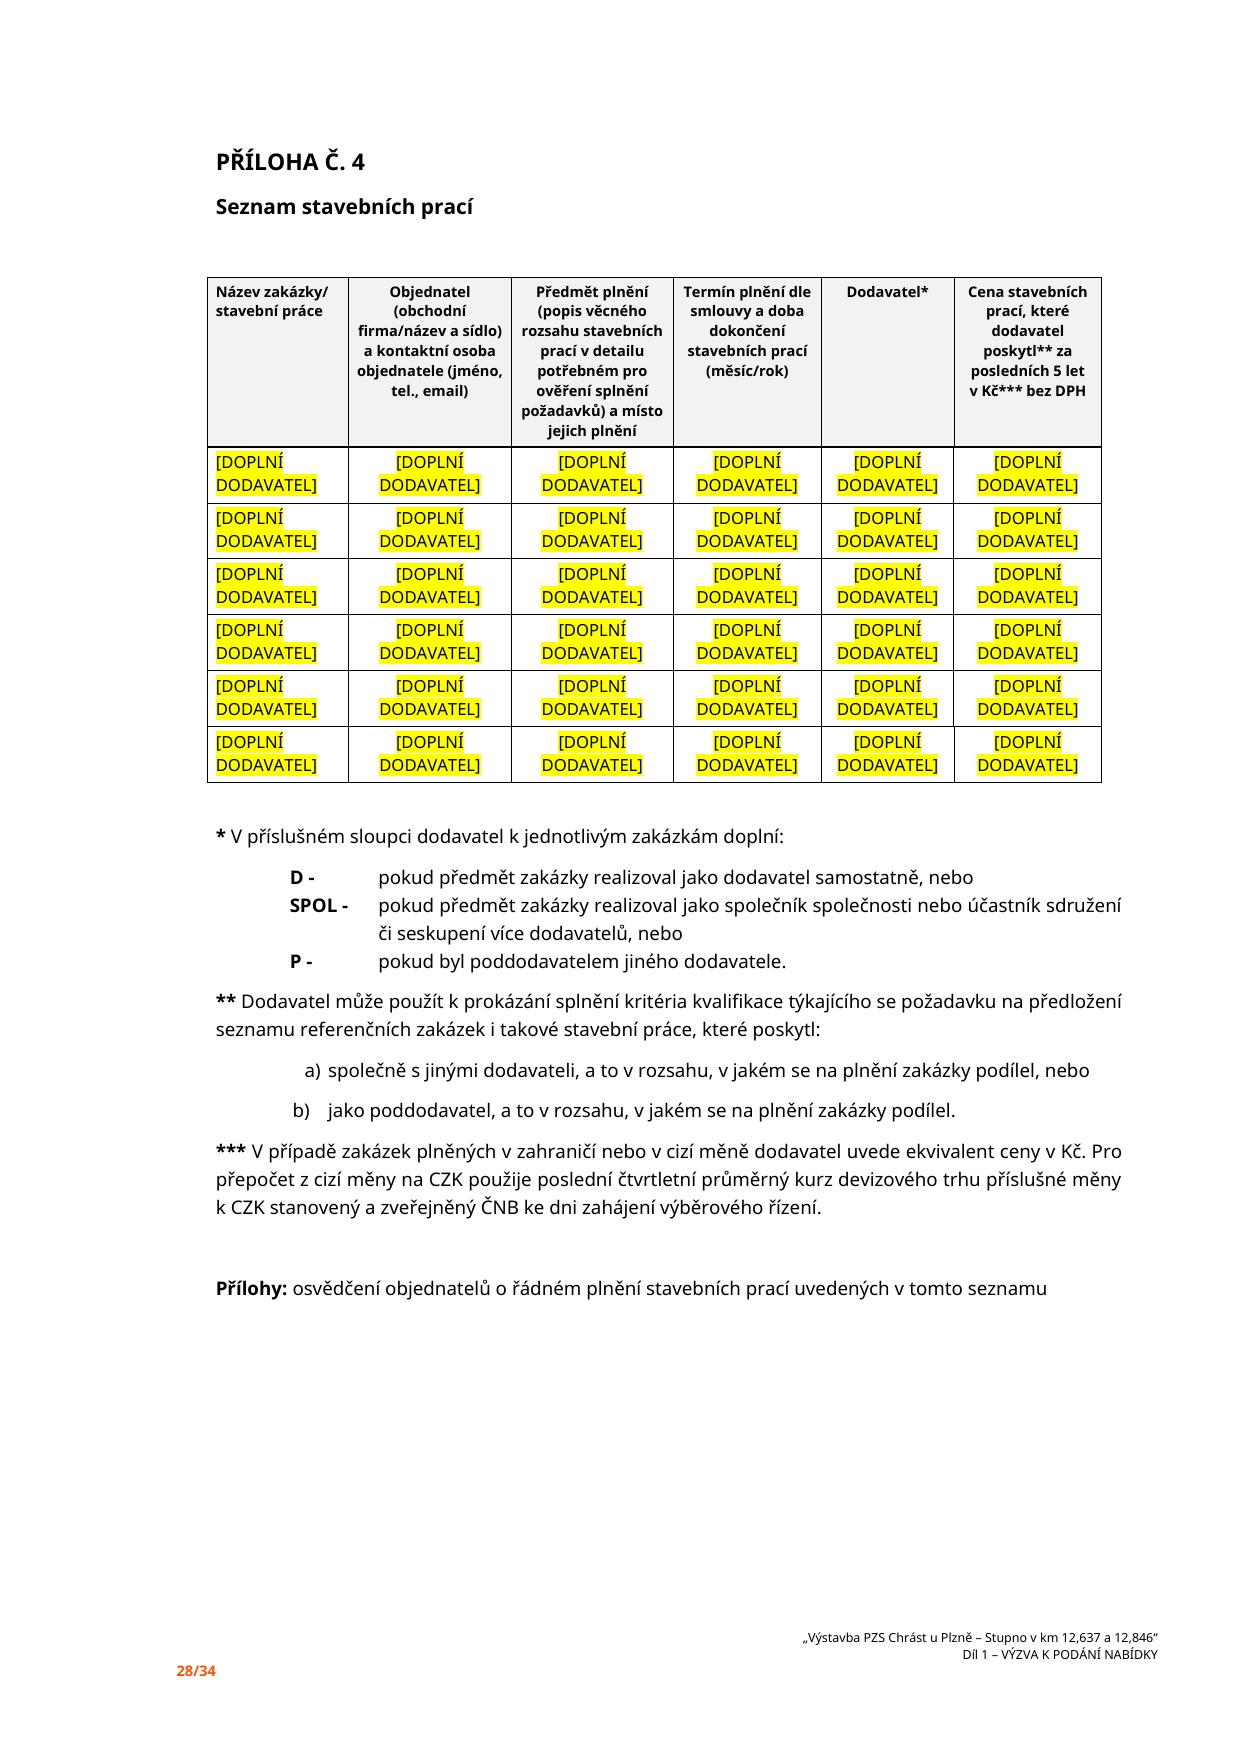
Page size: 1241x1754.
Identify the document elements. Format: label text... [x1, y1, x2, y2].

text Přílohy: osvědčení objednatelů o řádném plnění stavebních prací uvedených v tomto seznamu [216, 1275, 1122, 1301]
text jako poddodavatel, a to v rozsahu, v jakém se na plnění zakázky podílel. [292, 1098, 1122, 1123]
table_cell [DOPLNÍ DODAVATEL] [674, 727, 821, 782]
text SPOL - pokud předmět zakázky realizoval jako společník společnosti nebo účastník sdružení či seskupení více dodavatelů, nebo [289, 892, 1122, 946]
table_header Název zakázky/ stavební práce [208, 278, 348, 446]
text * V příslušném sloupci dodavatel k jednotlivým zakázkám doplní: [216, 824, 1122, 849]
table_cell [DOPLNÍ DODAVATEL] [512, 671, 673, 726]
text Příloha č. 4 [216, 146, 1122, 177]
table_cell [DOPLNÍ DODAVATEL] [512, 448, 673, 502]
table_cell [DOPLNÍ DODAVATEL] [208, 559, 348, 614]
table_cell [DOPLNÍ DODAVATEL] [954, 504, 1101, 558]
table_cell [DOPLNÍ DODAVATEL] [674, 615, 821, 670]
table_cell [DOPLNÍ DODAVATEL] [822, 727, 954, 782]
table_cell [DOPLNÍ DODAVATEL] [822, 671, 953, 726]
list společně s jinými dodavateli, a to v rozsahu, v jakém se na plnění zakázky podílel, nebo [304, 1057, 1122, 1083]
table_header Cena stavebních prací, které dodavatel poskytl** za posledních 5 let v Kč*** bez DPH [955, 278, 1101, 446]
table_header Předmět plnění (popis věcného rozsahu stavebních prací v detailu potřebném pro ověření splnění požadavků) a místo jejich plnění [512, 278, 673, 446]
table_cell [DOPLNÍ DODAVATEL] [208, 504, 348, 558]
table_cell [DOPLNÍ DODAVATEL] [822, 615, 953, 670]
table_cell [DOPLNÍ DODAVATEL] [954, 671, 1101, 726]
table_cell [DOPLNÍ DODAVATEL] [954, 559, 1101, 614]
table_cell [DOPLNÍ DODAVATEL] [512, 615, 673, 670]
table_cell [DOPLNÍ DODAVATEL] [208, 727, 348, 782]
table_cell [DOPLNÍ DODAVATEL] [822, 504, 953, 558]
table_cell [DOPLNÍ DODAVATEL] [208, 671, 348, 726]
table_cell [DOPLNÍ DODAVATEL] [955, 727, 1101, 782]
table_cell [DOPLNÍ DODAVATEL] [208, 448, 348, 502]
table_cell [DOPLNÍ DODAVATEL] [674, 559, 821, 614]
table_cell [DOPLNÍ DODAVATEL] [349, 727, 511, 782]
table_cell [DOPLNÍ DODAVATEL] [349, 448, 511, 502]
text *** V případě zakázek plněných v zahraničí nebo v cizí měně dodavatel uvede ekvivalent ceny v Kč. Pro přepočet z cizí měny na CZK použije poslední čtvrtletní průměrný kurz devizového trhu příslušné měny k CZK stanovený a zveřejněný ČNB ke dni zahájení výběrového řízení. [216, 1138, 1122, 1220]
table_cell [DOPLNÍ DODAVATEL] [954, 615, 1101, 670]
table_cell [DOPLNÍ DODAVATEL] [512, 504, 673, 558]
table_cell [DOPLNÍ DODAVATEL] [822, 559, 953, 614]
table_cell [DOPLNÍ DODAVATEL] [674, 504, 821, 558]
text P - pokud byl poddodavatelem jiného dodavatele. [289, 948, 1122, 974]
table_cell [DOPLNÍ DODAVATEL] [512, 727, 673, 782]
text ** Dodavatel může použít k prokázání splnění kritéria kvalifikace týkajícího se požadavku na předložení seznamu referenčních zakázek i takové stavební práce, které poskytl: [216, 989, 1122, 1042]
table_cell [DOPLNÍ DODAVATEL] [349, 559, 511, 614]
table_header Objednatel (obchodní firma/název a sídlo) a kontaktní osoba objednatele (jméno, tel., email) [349, 278, 511, 446]
table_cell [DOPLNÍ DODAVATEL] [349, 615, 511, 670]
text D - pokud předmět zakázky realizoval jako dodavatel samostatně, nebo [289, 864, 1122, 890]
table_cell [DOPLNÍ DODAVATEL] [822, 448, 953, 502]
table_cell [DOPLNÍ DODAVATEL] [954, 448, 1101, 502]
table_cell [DOPLNÍ DODAVATEL] [208, 615, 348, 670]
table_cell [DOPLNÍ DODAVATEL] [674, 448, 821, 502]
table_cell [DOPLNÍ DODAVATEL] [512, 559, 673, 614]
table_header Termín plnění dle smlouvy a doba dokončení stavebních prací (měsíc/rok) [674, 278, 821, 446]
table_cell [DOPLNÍ DODAVATEL] [349, 671, 511, 726]
table_cell [DOPLNÍ DODAVATEL] [674, 671, 821, 726]
text Seznam stavebních prací [216, 192, 1122, 221]
table_cell [DOPLNÍ DODAVATEL] [349, 504, 511, 558]
table_header Dodavatel* [822, 278, 954, 446]
